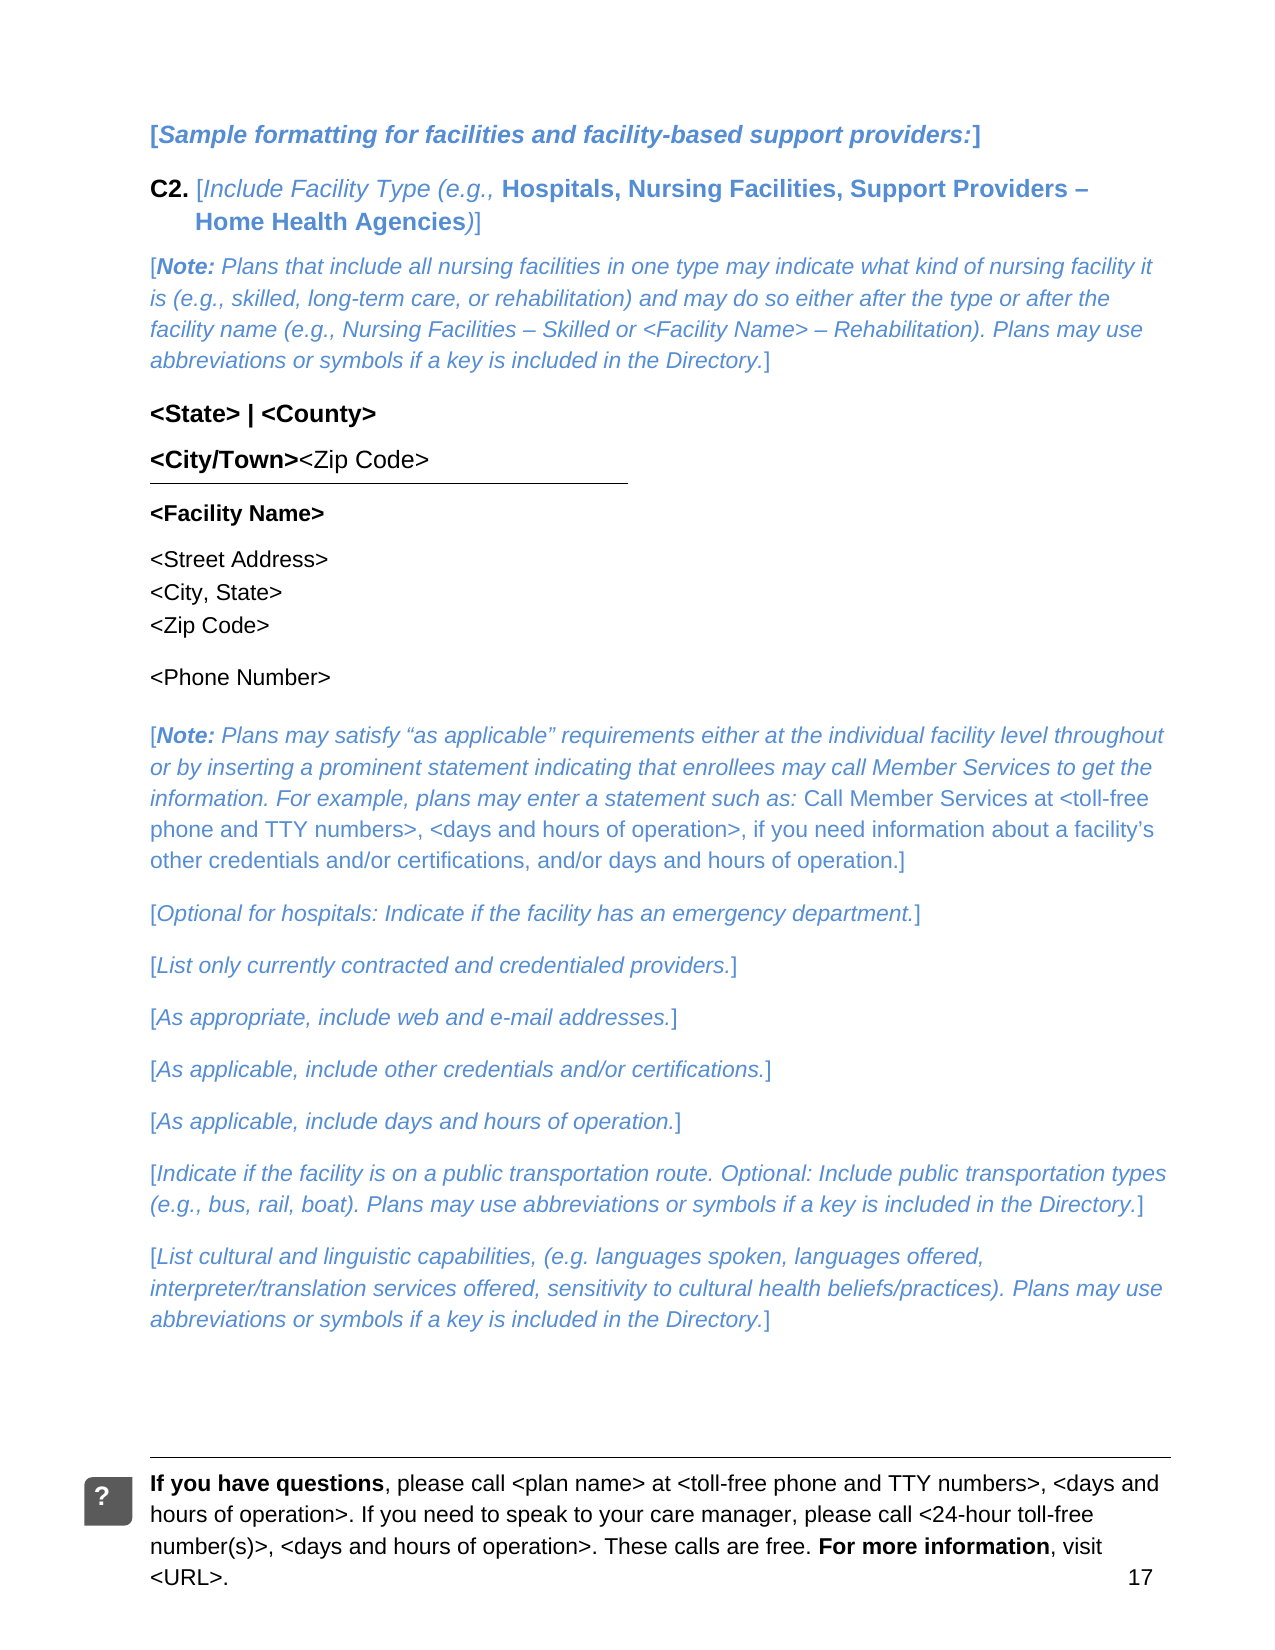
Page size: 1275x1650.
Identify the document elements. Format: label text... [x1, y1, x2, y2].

subtitle C2. [Include Facility Type (e.g., Hospitals, Nursing Facilities, Support Providers – Home Health Agencies)] [150, 171, 1096, 237]
text [List only currently contracted and credentialed providers.] [150, 948, 1171, 979]
text [As appropriate, include web and e-mail addresses.] [150, 1000, 1171, 1031]
text <City/Town><Zip Code> [150, 441, 628, 483]
text [Sample formatting for facilities and facility-based support providers:] [150, 118, 1171, 150]
text [Note: Plans that include all nursing facilities in one type may indicate what kind of nursing facility it is (e.g., skilled, long-term care, or rehabilitation) and may do so either after the type or after the facility name (e.g., Nursing Facilities – Skilled or <Facility Name> – Rehabilitation). Plans may use abbreviations or symbols if a key is included in the Directory.] [150, 250, 1171, 375]
text [As applicable, include days and hours of operation.] [150, 1104, 1171, 1136]
text <Facility Name> [150, 497, 1171, 528]
text [Optional for hospitals: Indicate if the facility has an emergency department.] [150, 896, 1171, 927]
text <Street Address> <City, State> <Zip Code> [150, 540, 1171, 640]
text <Phone Number> [150, 659, 1171, 692]
text [List cultural and linguistic capabilities, (e.g. languages spoken, languages offered, interpreter/translation services offered, sensitivity to cultural health beliefs/practices). Plans may use abbreviations or symbols if a key is included in the Directory.] [150, 1240, 1171, 1333]
text [Note: Plans may satisfy “as applicable” requirements either at the individual facility level throughout or by inserting a prominent statement indicating that enrollees may call Member Services to get the information. For example, plans may enter a statement such as: Call Member Services at <toll-free phone and TTY numbers>, <days and hours of operation>, if you need information about a facility’s other credentials and/or certifications, and/or days and hours of operation.] [150, 719, 1171, 875]
text <State> | <County> [150, 396, 1171, 429]
text [As applicable, include other credentials and/or certifications.] [150, 1052, 1171, 1083]
text [Indicate if the facility is on a public transportation route. Optional: Include public transportation types (e.g., bus, rail, boat). Plans may use abbreviations or symbols if a key is included in the Directory.] [150, 1156, 1171, 1219]
